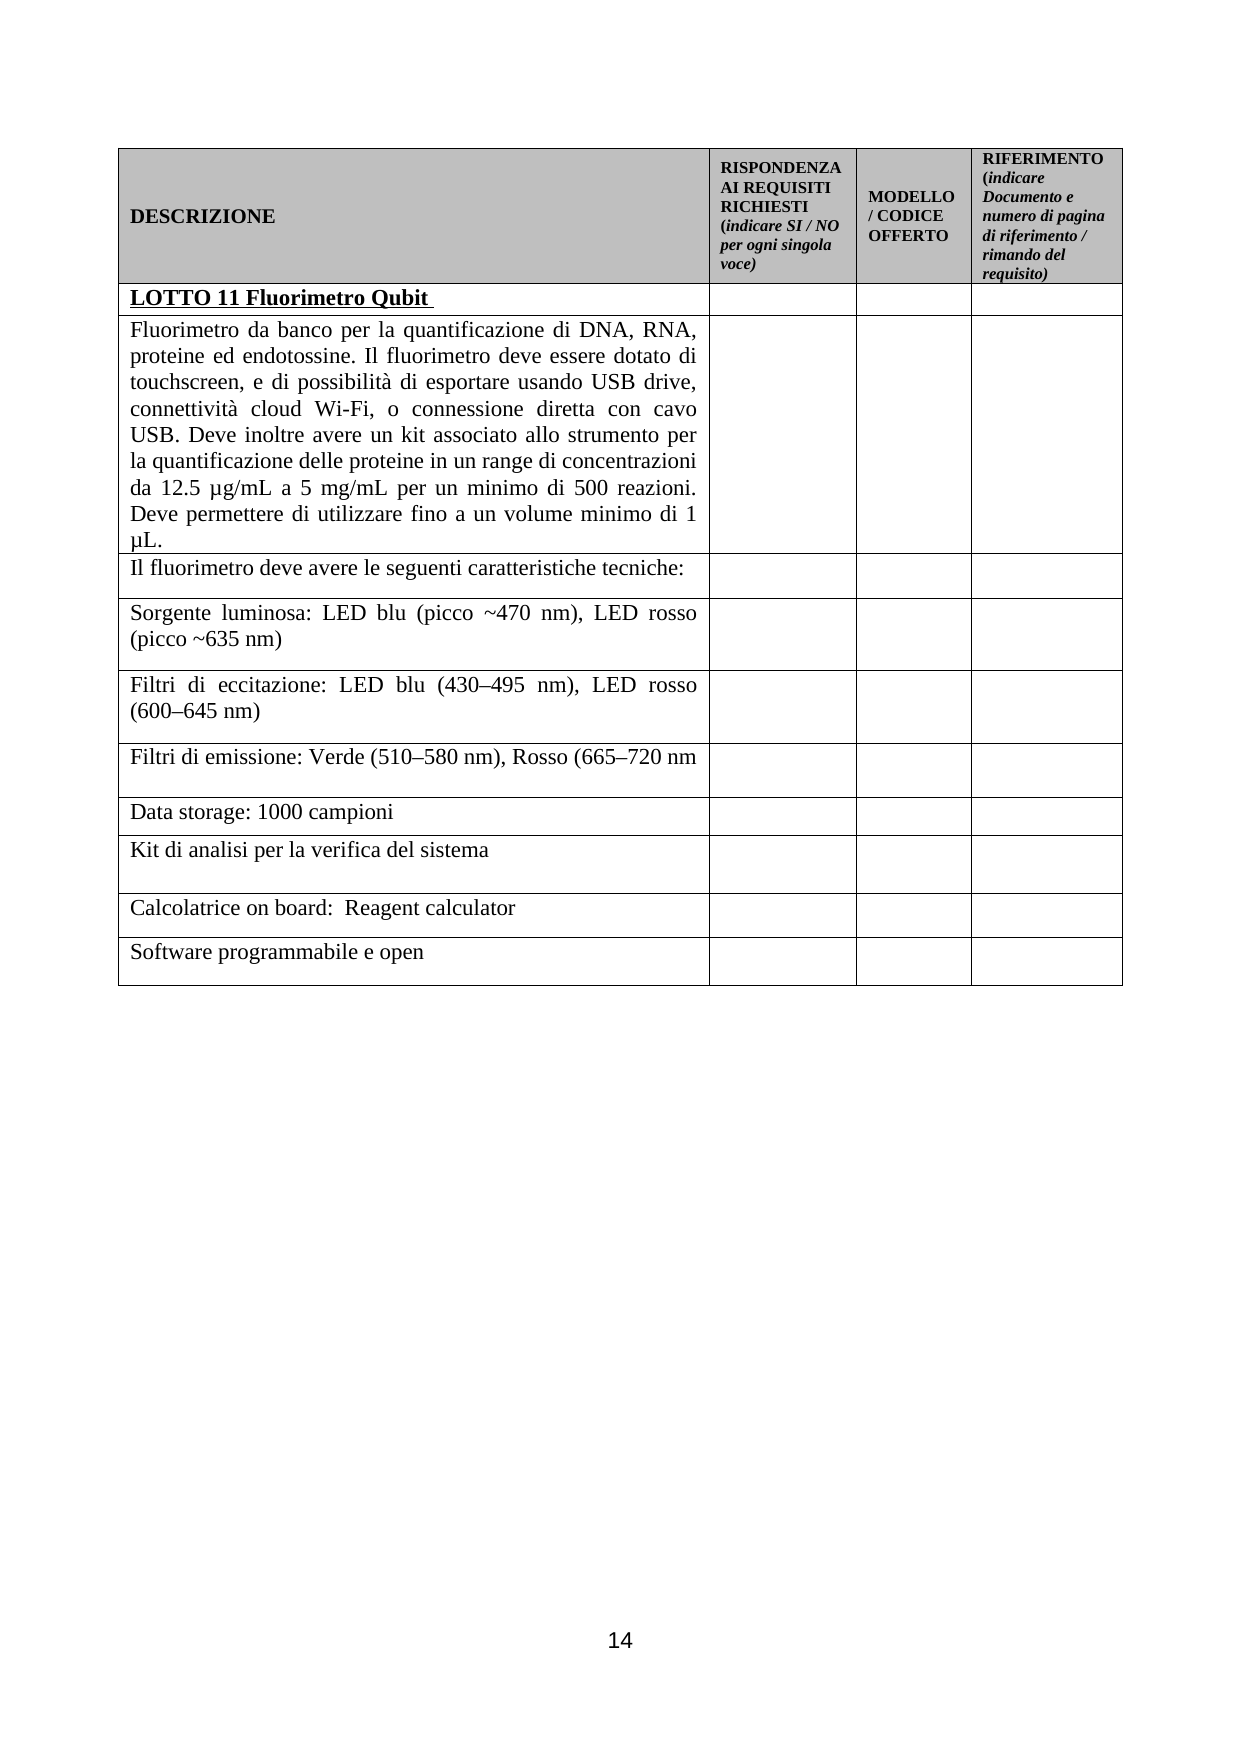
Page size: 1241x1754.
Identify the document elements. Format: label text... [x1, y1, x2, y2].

table_cell [857, 744, 971, 797]
table_cell [857, 599, 971, 670]
table_cell Fluorimetro da banco per la quantificazione di DNA, RNA, proteine ed endotossine. Il fluorimetro deve essere dotato di touchscreen, e di possibilità di esportare usando USB drive, connettività cloud Wi-Fi, o connessione diretta con cavo USB. Deve inoltre avere un kit associato allo strumento per la quantificazione delle proteine in un range di concentrazioni da 12.5 µg/mL a 5 mg/mL per un minimo di 500 reazioni. Deve permettere di utilizzare fino a un volume minimo di 1 µL. [119, 316, 709, 553]
table_cell [710, 284, 856, 315]
table_cell [710, 798, 856, 834]
table_cell Calcolatrice on board: Reagent calculator [119, 894, 709, 937]
table_cell [857, 836, 971, 893]
table_cell Sorgente luminosa: LED blu (picco ~470 nm), LED rosso (picco ~635 nm) [119, 599, 709, 670]
table_cell [972, 316, 1122, 553]
table_cell [710, 938, 856, 985]
table_cell [972, 938, 1122, 985]
table_header RISPONDENZA AI REQUISITI RICHIESTI (indicare SI / NO per ogni singola voce) [710, 149, 856, 283]
table_cell Data storage: 1000 campioni [119, 798, 709, 834]
table_cell [710, 671, 856, 742]
table_cell [972, 284, 1122, 315]
table_header DESCRIZIONE [119, 149, 709, 283]
table_cell [710, 599, 856, 670]
table_cell [710, 554, 856, 598]
table_cell [857, 798, 971, 834]
table_cell [857, 284, 971, 315]
table_cell [972, 671, 1122, 742]
table_header RIFERIMENTO (indicare Documento e numero di pagina di riferimento / rimando del requisito) [972, 149, 1122, 283]
table_cell Software programmabile e open [119, 938, 709, 985]
table_cell [972, 894, 1122, 937]
table_cell [710, 836, 856, 893]
table_cell [972, 554, 1122, 598]
table_cell LOTTO 11 Fluorimetro Qubit [119, 284, 709, 315]
table_cell [857, 554, 971, 598]
table_cell [857, 894, 971, 937]
table_header MODELLO / CODICE OFFERTO [857, 149, 971, 283]
table_cell Il fluorimetro deve avere le seguenti caratteristiche tecniche: [119, 554, 709, 598]
table_cell Kit di analisi per la verifica del sistema [119, 836, 709, 893]
table_cell [972, 836, 1122, 893]
table_cell [710, 316, 856, 553]
table_cell [857, 671, 971, 742]
table_cell [972, 599, 1122, 670]
table_cell [972, 744, 1122, 797]
table_cell [710, 894, 856, 937]
table_cell [857, 316, 971, 553]
table_cell [710, 744, 856, 797]
table_cell [857, 938, 971, 985]
table_cell Filtri di emissione: Verde (510–580 nm), Rosso (665–720 nm [119, 744, 709, 797]
table_cell Filtri di eccitazione: LED blu (430–495 nm), LED rosso (600–645 nm) [119, 671, 709, 742]
table_cell [972, 798, 1122, 834]
